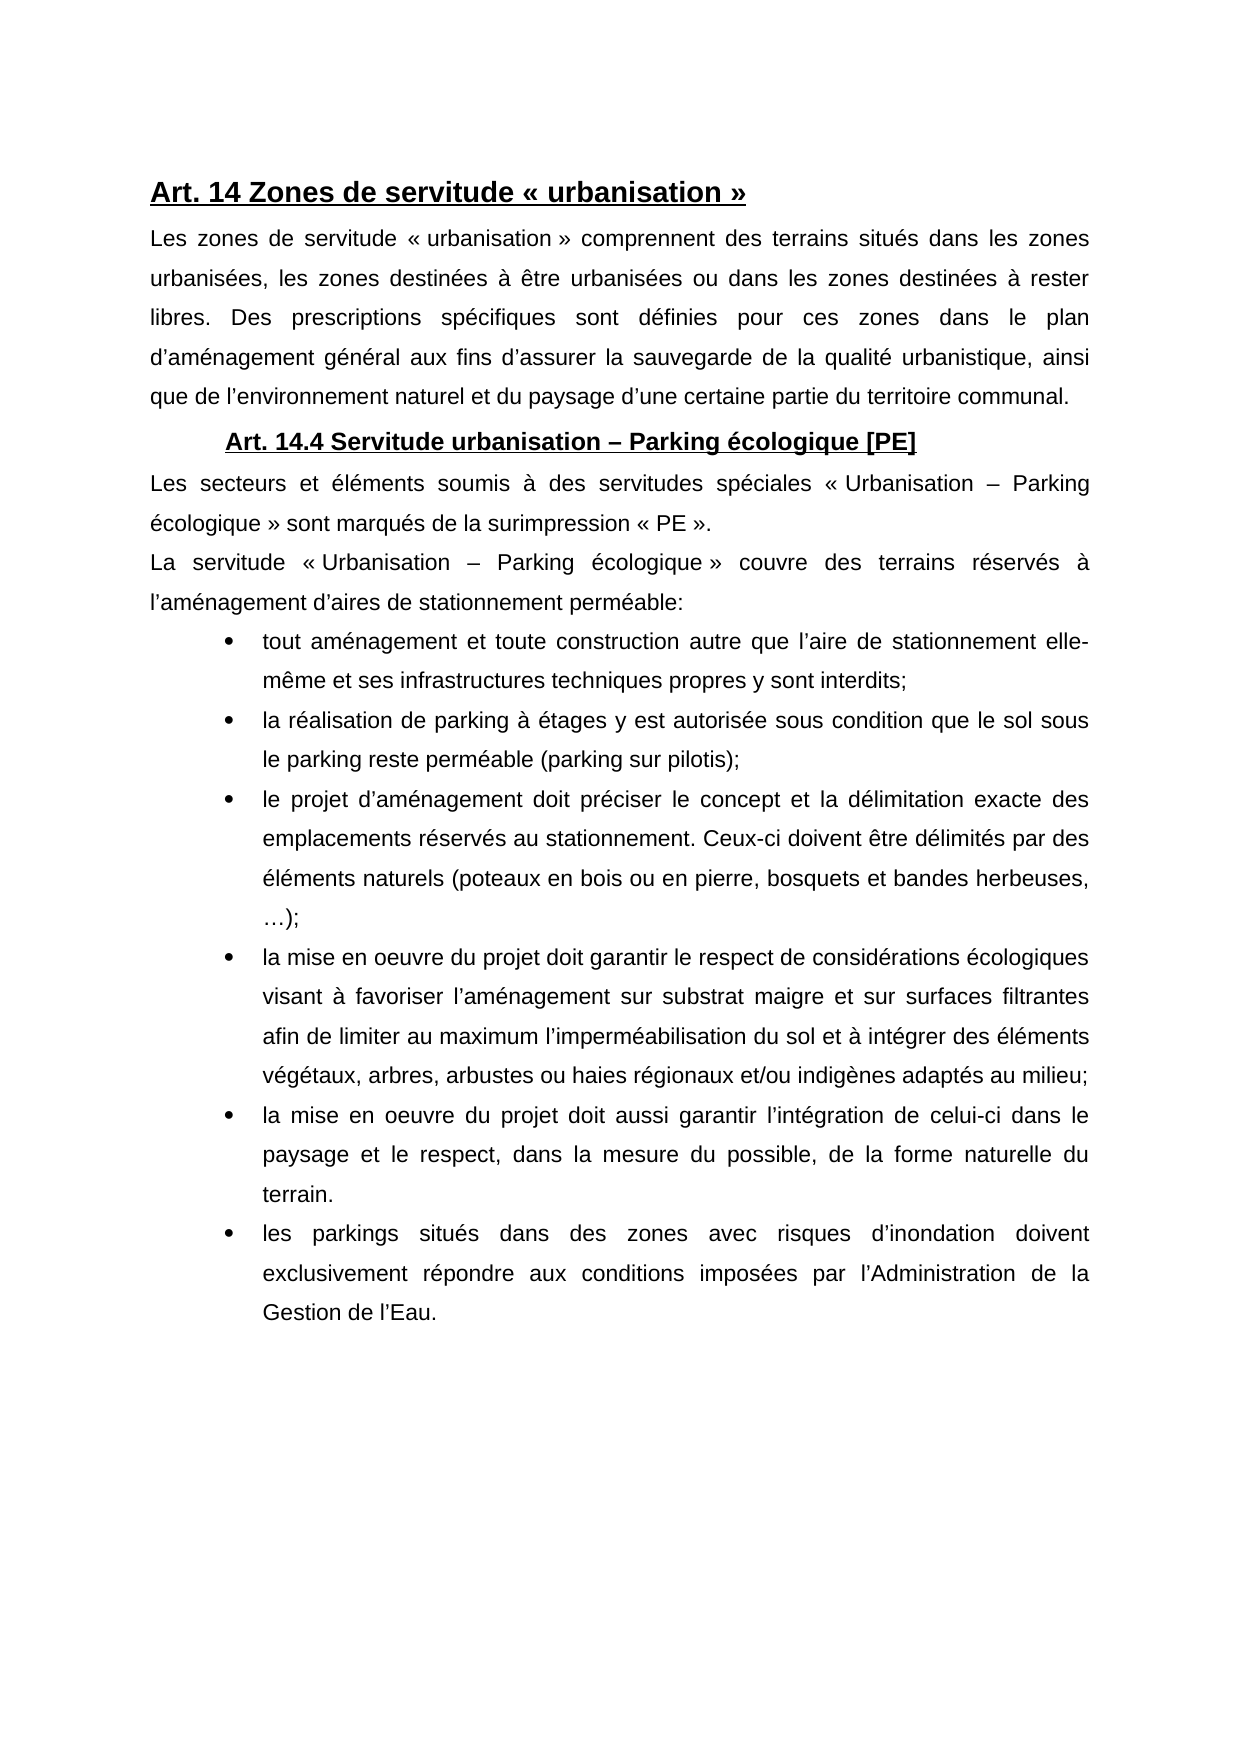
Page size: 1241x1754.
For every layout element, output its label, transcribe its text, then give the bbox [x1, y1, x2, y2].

list la mise en oeuvre du projet doit aussi garantir l’intégration de celui-ci dans le paysage et le respect, dans la mesure du possible, de la forme naturelle du terrain. [225, 1102, 1090, 1207]
list la mise en oeuvre du projet doit garantir le respect de considérations écologiques visant à favoriser l’aménagement sur substrat maigre et sur surfaces filtrantes afin de limiter au maximum l’imperméabilisation du sol et à intégrer des éléments végétaux, arbres, arbustes ou haies régionaux et/ou indigènes adaptés au milieu; [225, 944, 1090, 1088]
list les parkings situés dans des zones avec risques d’inondation doivent exclusivement répondre aux conditions imposées par l’Administration de la Gestion de l’Eau. [225, 1220, 1090, 1325]
text Les secteurs et éléments soumis à des servitudes spéciales « Urbanisation – Parking écologique » sont marqués de la surimpression « PE ». [150, 470, 1090, 536]
list tout aménagement et toute construction autre que l’aire de stationnement elle-même et ses infrastructures techniques propres y sont interdits; [225, 628, 1090, 694]
subtitle Art. 14.4 Servitude urbanisation – Parking écologique [PE] [225, 427, 1090, 456]
text La servitude « Urbanisation – Parking écologique » couvre des terrains réservés à l’aménagement d’aires de stationnement perméable: [150, 549, 1090, 615]
list le projet d’aménagement doit préciser le concept et la délimitation exacte des emplacements réservés au stationnement. Ceux-ci doivent être délimités par des éléments naturels (poteaux en bois ou en pierre, bosquets et bandes herbeuses,…); [225, 786, 1090, 931]
text Les zones de servitude « urbanisation » comprennent des terrains situés dans les zones urbanisées, les zones destinées à être urbanisées ou dans les zones destinées à rester libres. Des prescriptions spécifiques sont définies pour ces zones dans le plan d’aménagement général aux fins d’assurer la sauvegarde de la qualité urbanistique, ainsi que de l’environnement naturel et du paysage d’une certaine partie du territoire communal. [150, 225, 1090, 409]
list la réalisation de parking à étages y est autorisée sous condition que le sol sous le parking reste perméable (parking sur pilotis); [225, 707, 1090, 773]
subtitle Art. 14 Zones de servitude « urbanisation » [150, 175, 1090, 208]
